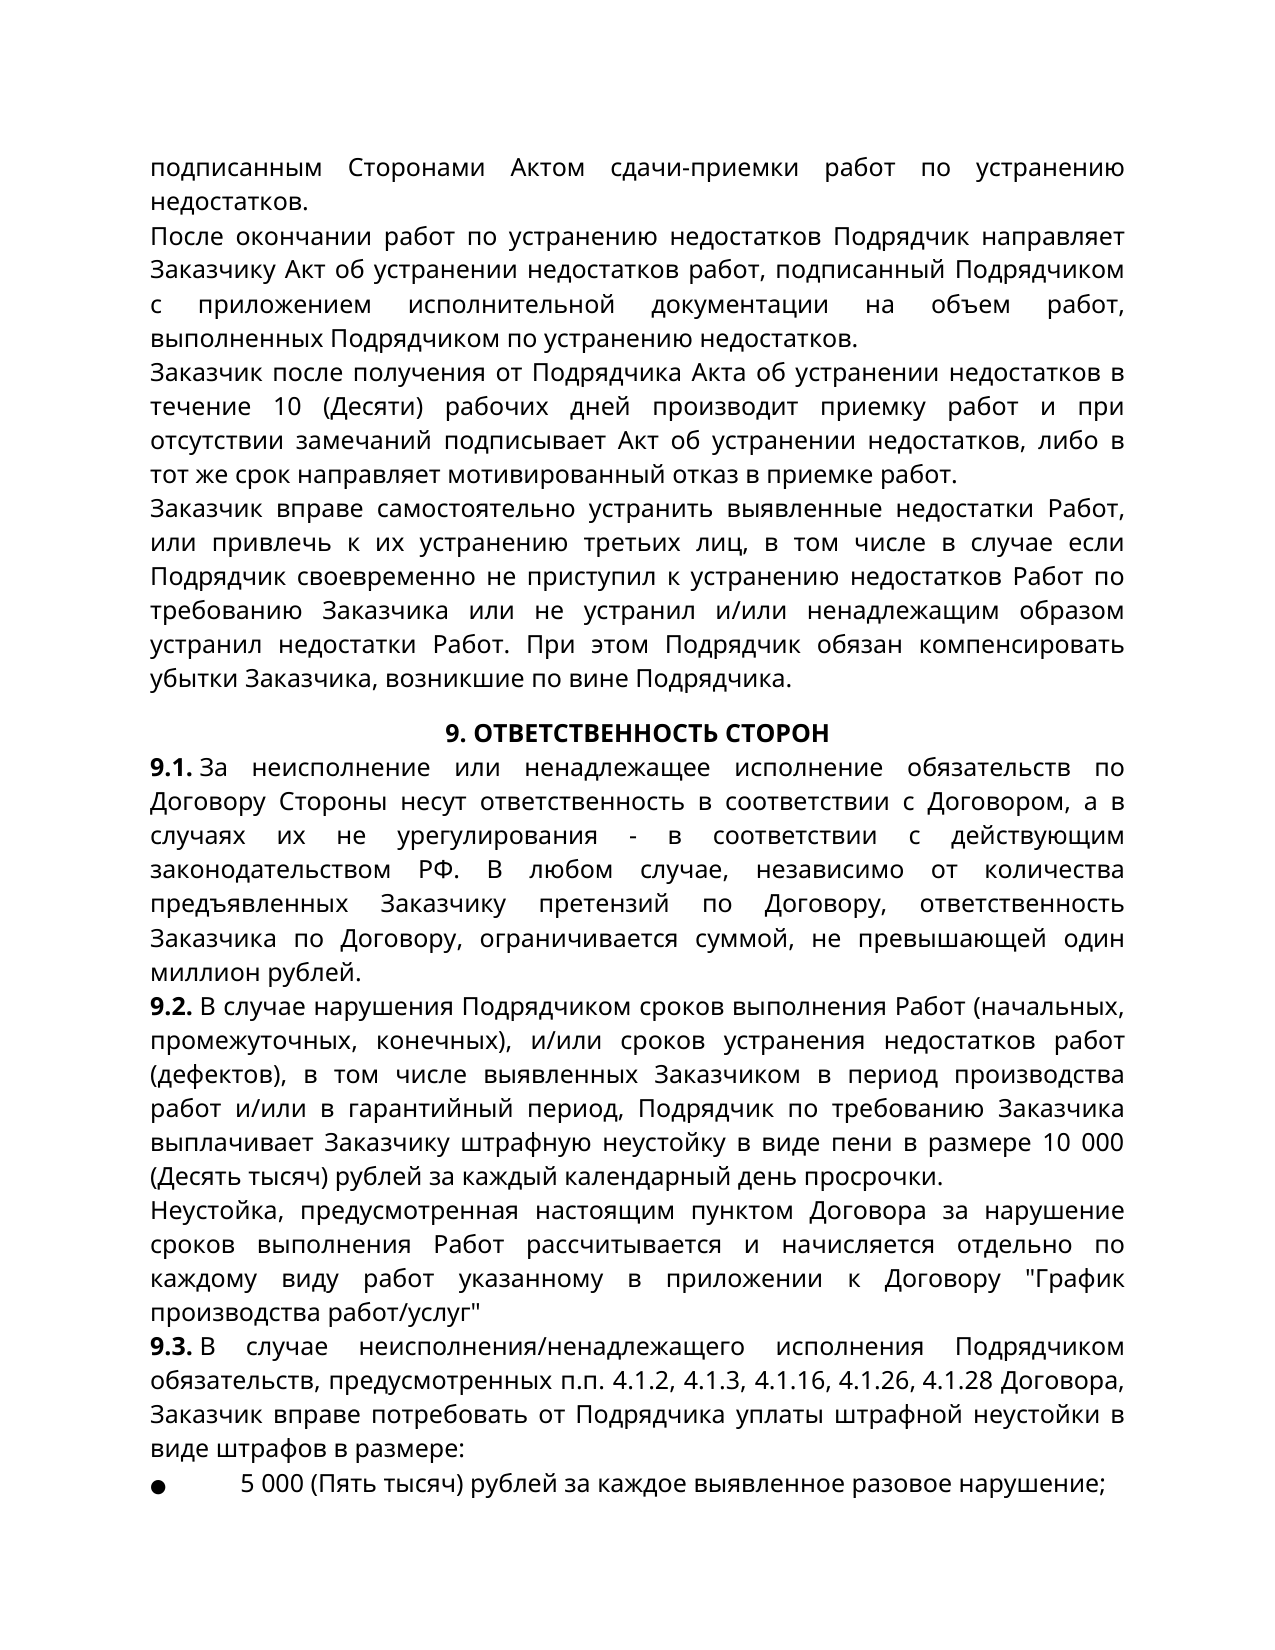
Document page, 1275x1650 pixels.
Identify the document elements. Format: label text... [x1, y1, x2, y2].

text 9. ‌ОТВЕТСТВЕННОСТЬ СТОРОН [150, 716, 1125, 750]
text ‌Неустойка, предусмотренная настоящим пунктом Договора за нарушение сроков выполнения Работ рассчитывается и начисляется отдельно по каждому виду работ указанному в приложении к Договору "График производства работ/услуг" [150, 1193, 1125, 1329]
text 9.2. ‌В случае нарушения Подрядчиком сроков выполнения Работ (начальных, промежуточных, конечных‌), и/или сроков устранения недостатков работ (дефектов), в том числе выявленных Заказчиком в период производства работ и/или в гарантийный период, Подрядчик по требованию Заказчика выплачивает Заказчику штрафную неустойку в виде пени в размере 10 000 (Десять тысяч) рублей за каждый календарный день просрочки. [150, 988, 1125, 1193]
text ‌Заказчик после получения от Подрядчика Акта об устранении недостатков в течение 10 (Десяти) рабочих дней производит приемку работ и при отсутствии замечаний подписывает Акт об устранении недостатков, либо в тот же срок направляет мотивированный отказ в приемке работ. [150, 354, 1125, 491]
list ‌5 000 (Пять тысяч) рублей за каждое выявленное разовое нарушение; [150, 1465, 1125, 1499]
text ‌Заказчик вправе самостоятельно устранить выявленные недостатки Работ, или привлечь к их устранению третьих лиц, в том числе в случае если Подрядчик своевременно не приступил к устранению недостатков Работ по требованию Заказчика или не устранил и/или ненадлежащим образом устранил недостатки Работ. При этом Подрядчик обязан компенсировать убытки Заказчика, возникшие по вине Подрядчика. [150, 491, 1125, 695]
text ‌После окончании работ по устранению недостатков Подрядчик направляет Заказчику Акт об устранении недостатков работ, подписанный Подрядчиком с приложением исполнительной документации на объем работ, выполненных Подрядчиком по устранению недостатков. [150, 218, 1125, 354]
text 9.1. ‌За неисполнение или ненадлежащее исполнение обязательств по Договору Стороны несут ответственность в соответствии с Договором, а в случаях их не урегулирования - в соответствии с действующим законодательством РФ. В любом случае, независимо от количества предъявленных Заказчику претензий по Договору, ответственность Заказчика по Договору, ограничивается суммой, не превышающей один миллион рублей. [150, 750, 1125, 988]
text 9.3. ‌В случае неисполнения/ненадлежащего исполнения Подрядчиком обязательств, предусмотренных п.п. 4.1.2‌, 4.1.3‌, 4.1.16‌, 4.1.26‌, 4.1.28‌ Договора, Заказчик вправе потребовать от Подрядчика уплаты штрафной неустойки в виде штрафов в размере: [150, 1329, 1125, 1465]
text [150, 150, 1125, 218]
